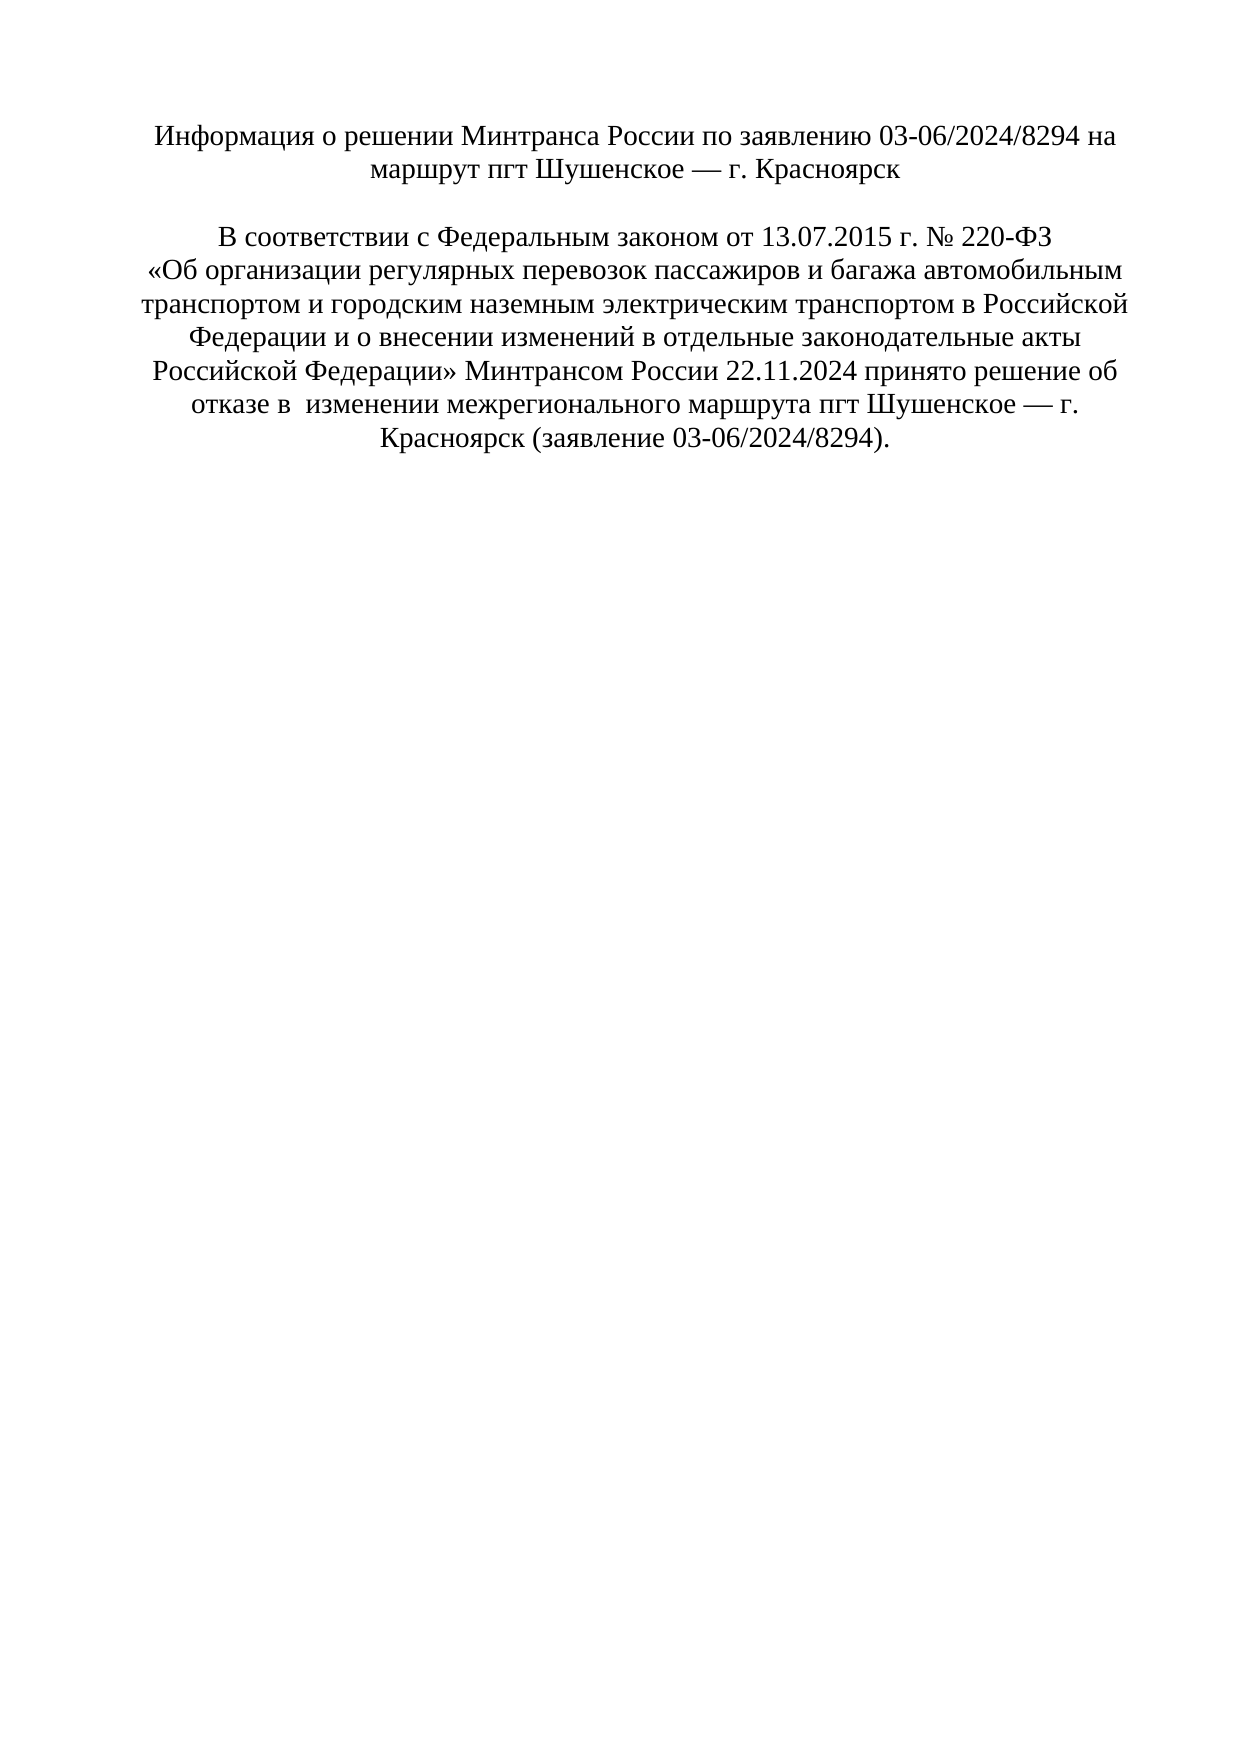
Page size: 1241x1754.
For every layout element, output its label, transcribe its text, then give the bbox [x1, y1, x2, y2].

text Информация о решении Минтранса России по заявлению 03-06/2024/8294 на маршрут пгт Шушенское — г. Красноярск [118, 118, 1152, 185]
text В соответствии с Федеральным законом от 13.07.2015 г. № 220-ФЗ «Об организации регулярных перевозок пассажиров и багажа автомобильным транспортом и городским наземным электрическим транспортом в Российской Федерации и о внесении изменений в отдельные законодательные акты Российской Федерации» Минтрансом России 22.11.2024 принято решение об отказе в изменении межрегионального маршрута пгт Шушенское — г. Красноярск (заявление 03-06/2024/8294). [118, 219, 1152, 453]
